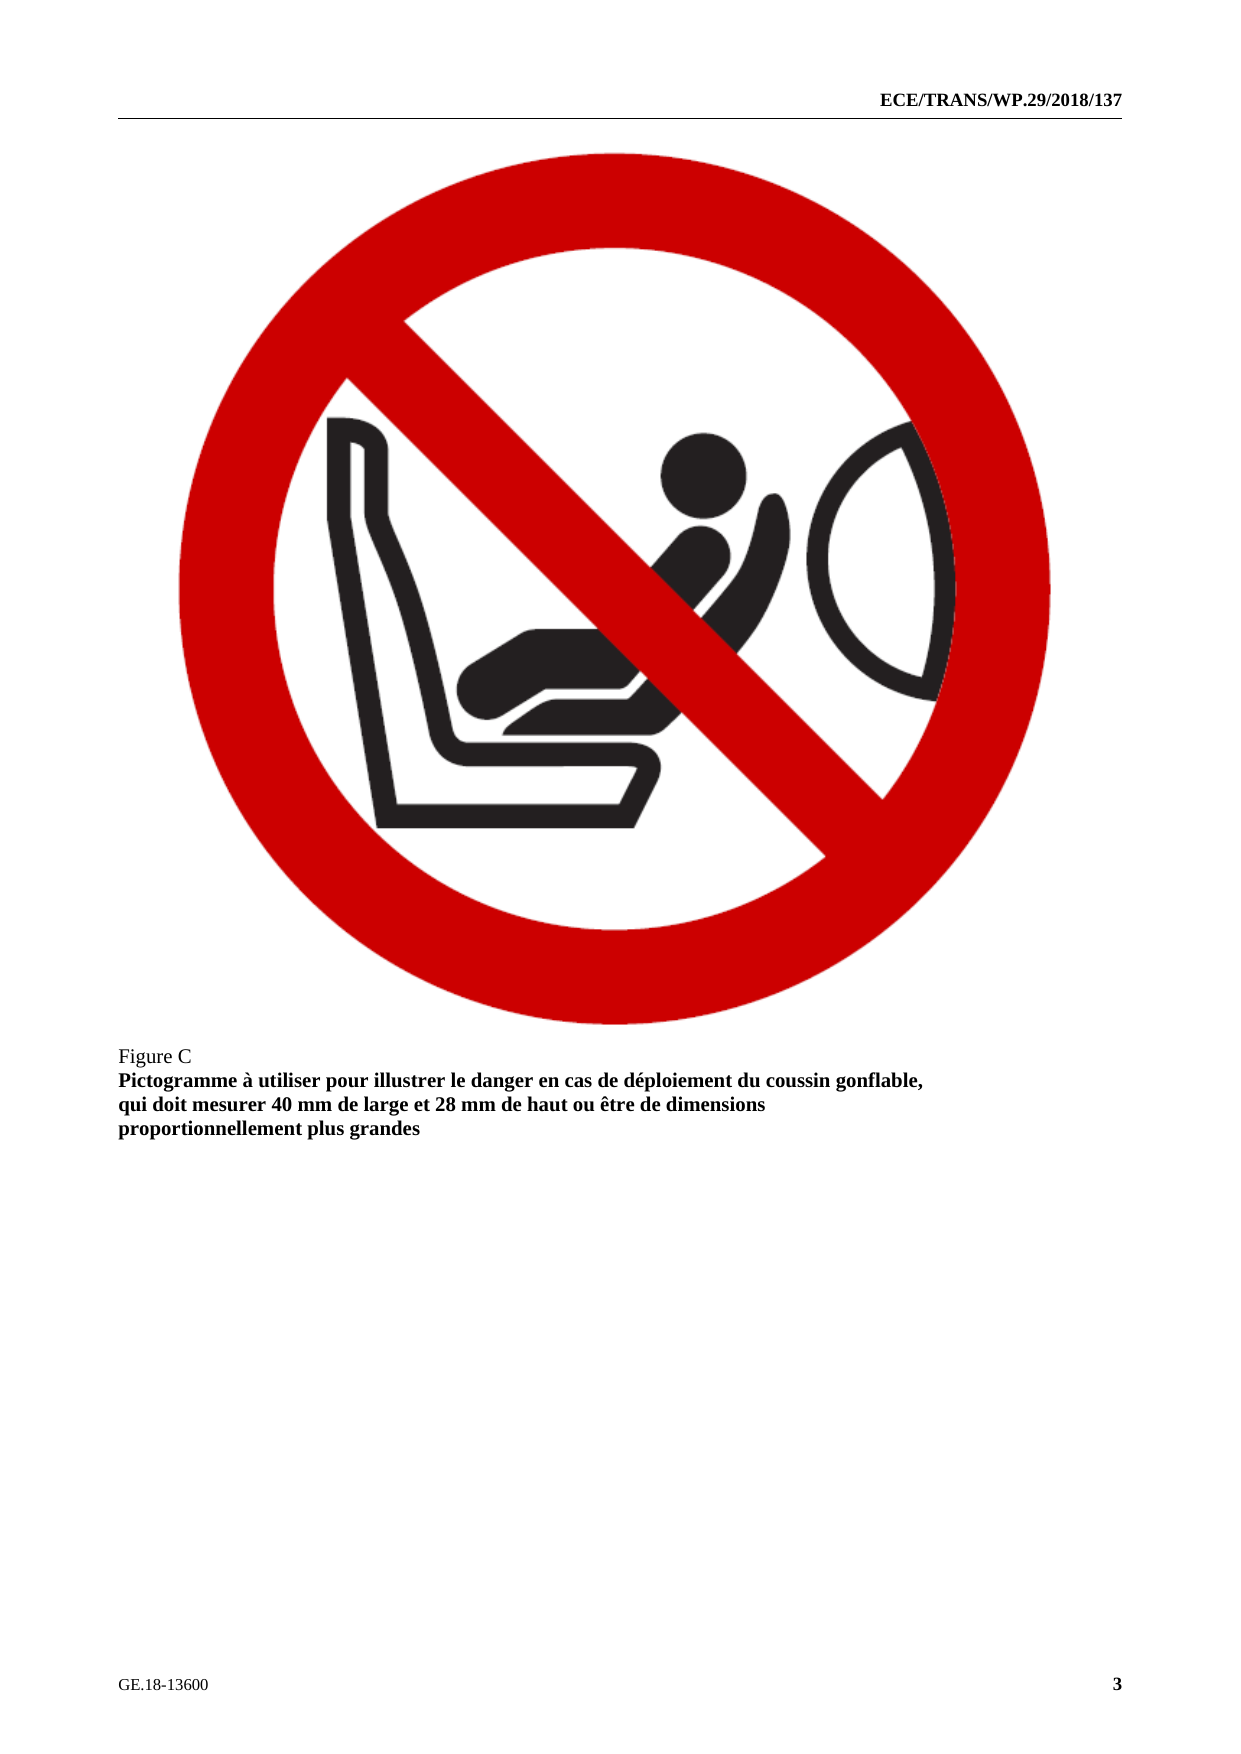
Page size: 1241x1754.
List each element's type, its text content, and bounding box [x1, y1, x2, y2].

picture [177, 147, 1058, 1032]
subtitle Figure C Pictogramme à utiliser pour illustrer le danger en cas de déploiement du coussin gonflable, qui doit mesurer 40 mm de large et 28 mm de haut ou être de dimensions proportionnellement plus grandes [118, 1044, 1122, 1140]
